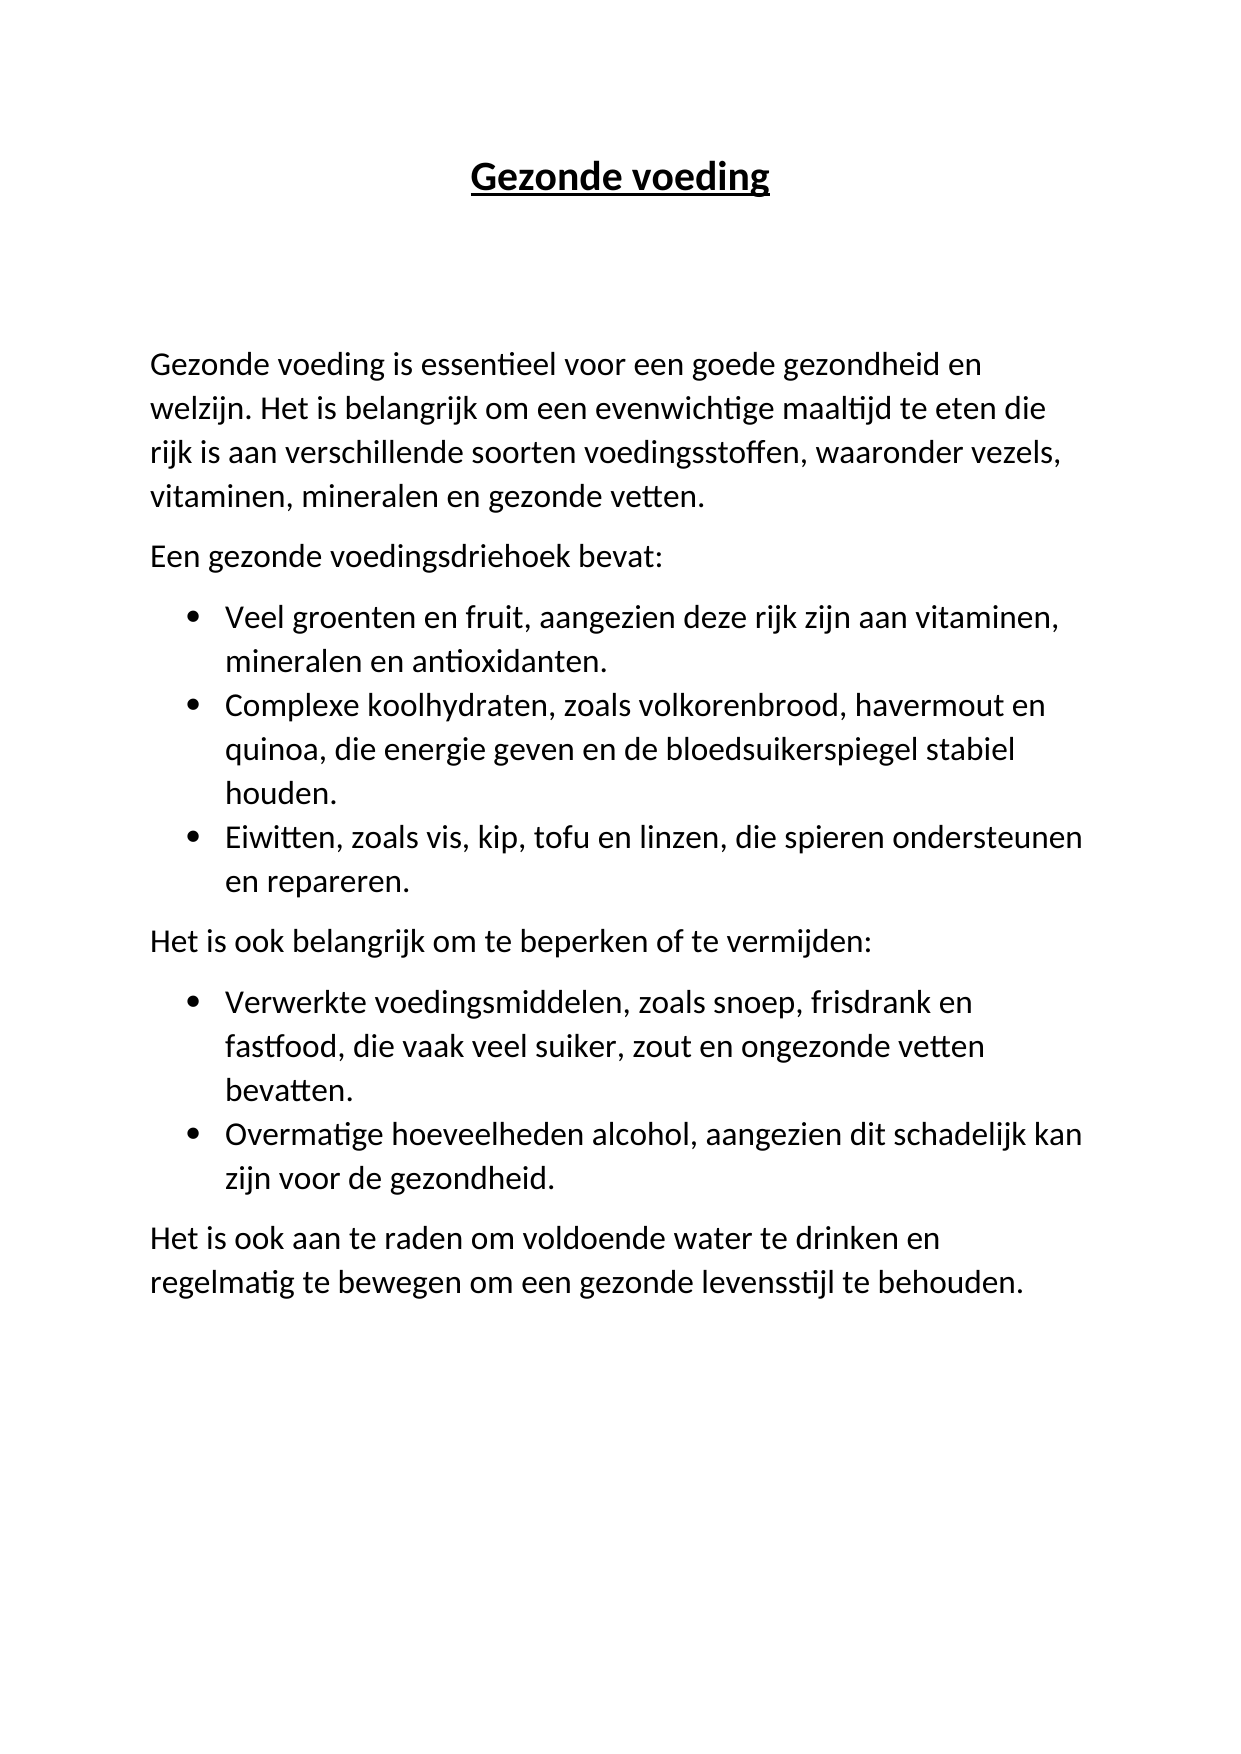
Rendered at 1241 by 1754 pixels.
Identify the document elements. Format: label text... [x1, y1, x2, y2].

list Eiwitten, zoals vis, kip, tofu en linzen, die spieren ondersteunen en repareren. [187, 816, 1090, 900]
list Veel groenten en fruit, aangezien deze rijk zijn aan vitaminen, mineralen en antioxidanten. [187, 596, 1090, 681]
list Verwerkte voedingsmiddelen, zoals snoep, frisdrank en fastfood, die vaak veel suiker, zout en ongezonde vetten bevatten. [187, 981, 1090, 1109]
text Een gezonde voedingsdriehoek bevat: [150, 535, 1090, 576]
list Complexe koolhydraten, zoals volkorenbrood, havermout en quinoa, die energie geven en de bloedsuikerspiegel stabiel houden. [187, 684, 1090, 812]
text Gezonde voeding [150, 150, 1090, 201]
text Gezonde voeding is essentieel voor een goede gezondheid en welzijn. Het is belangrijk om een evenwichtige maaltijd te eten die rijk is aan verschillende soorten voedingsstoffen, waaronder vezels, vitaminen, mineralen en gezonde vetten. [150, 343, 1090, 515]
list Overmatige hoeveelheden alcohol, aangezien dit schadelijk kan zijn voor de gezondheid. [187, 1113, 1090, 1197]
text Het is ook belangrijk om te beperken of te vermijden: [150, 920, 1090, 961]
text Het is ook aan te raden om voldoende water te drinken en regelmatig te bewegen om een gezonde levensstijl te behouden. [150, 1217, 1090, 1302]
